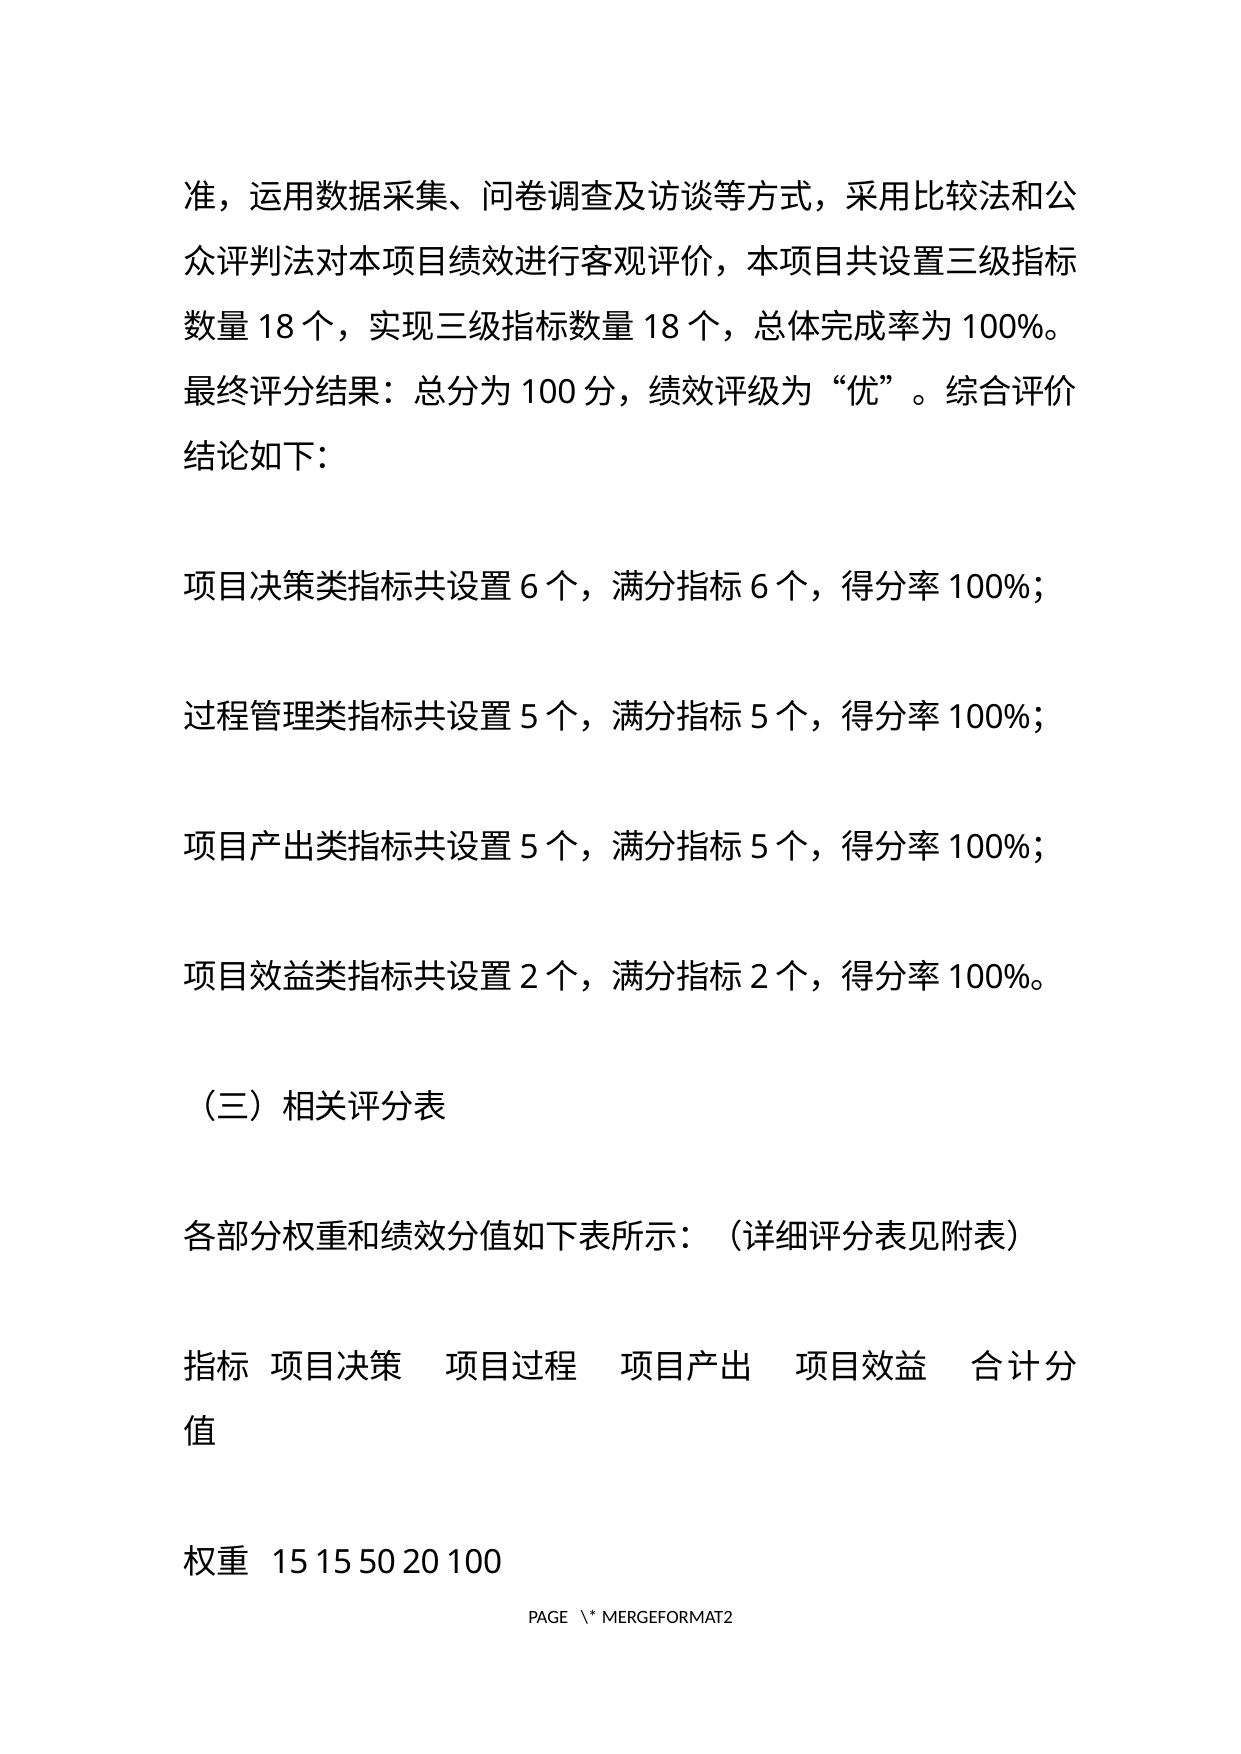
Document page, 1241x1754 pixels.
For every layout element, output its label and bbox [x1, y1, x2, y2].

text [183, 162, 1078, 1592]
